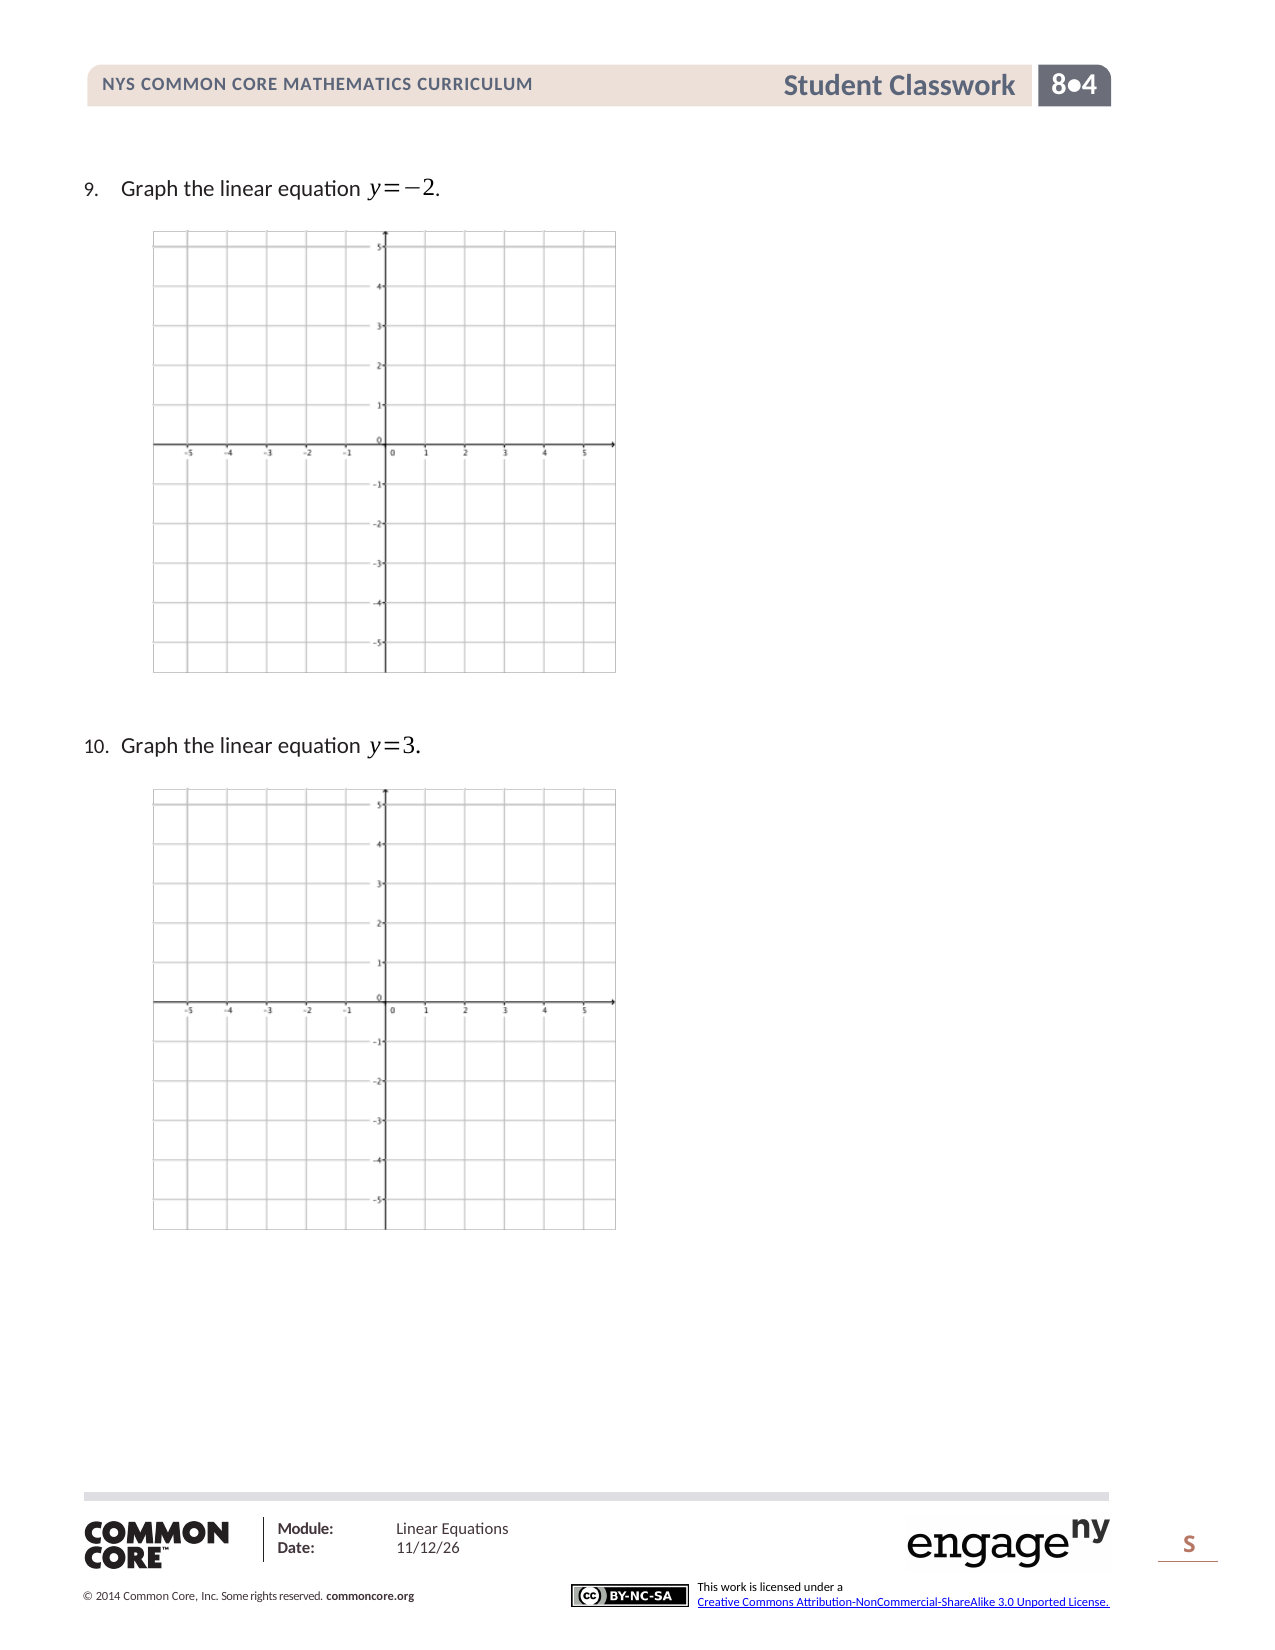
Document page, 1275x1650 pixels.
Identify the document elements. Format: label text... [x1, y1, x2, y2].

picture [80, 1515, 232, 1574]
text Graph the linear equation [83, 731, 1108, 759]
text Graph the linear equation . [83, 174, 1108, 202]
picture [906, 1515, 1111, 1572]
picture [571, 1584, 689, 1607]
